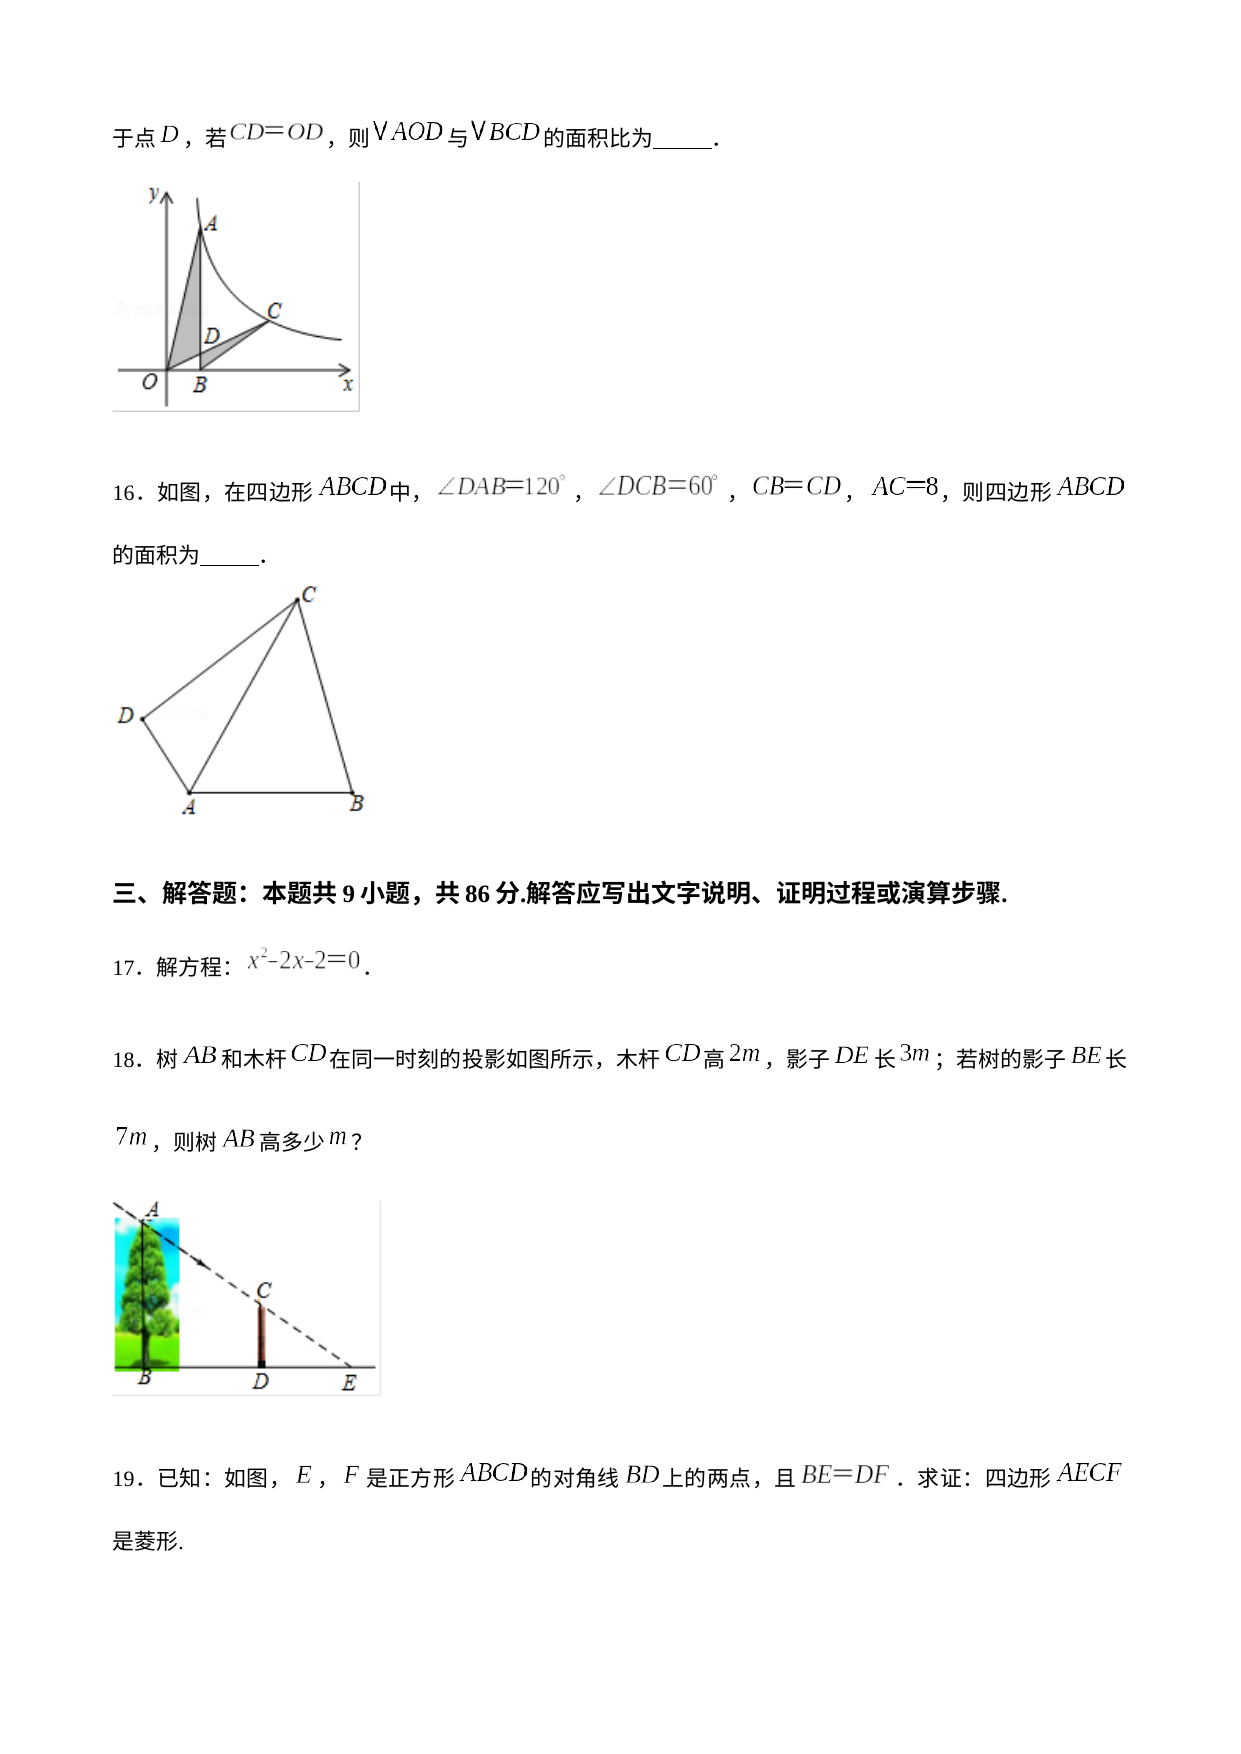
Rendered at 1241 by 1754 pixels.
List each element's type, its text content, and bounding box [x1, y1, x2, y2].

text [112, 102, 1128, 167]
text 19．已知：如图，，是正方形的对角线上的两点，且．求证：四边形是菱形. [112, 1442, 1128, 1556]
picture [112, 182, 361, 413]
text 三、解答题：本题共9小题，共86分.解答应写出文字说明、证明过程或演算步骤. [112, 859, 1128, 924]
text 17．解方程：． [112, 942, 1128, 1007]
text 18．树和木杆在同一时刻的投影如图所示，木杆高，影子长；若树的影子长，则树高多少？ [112, 1023, 1128, 1185]
picture [112, 1201, 382, 1397]
picture [112, 585, 369, 819]
text 16．如图，在四边形中，，，，，则四边形的面积为 ． [112, 456, 1128, 570]
